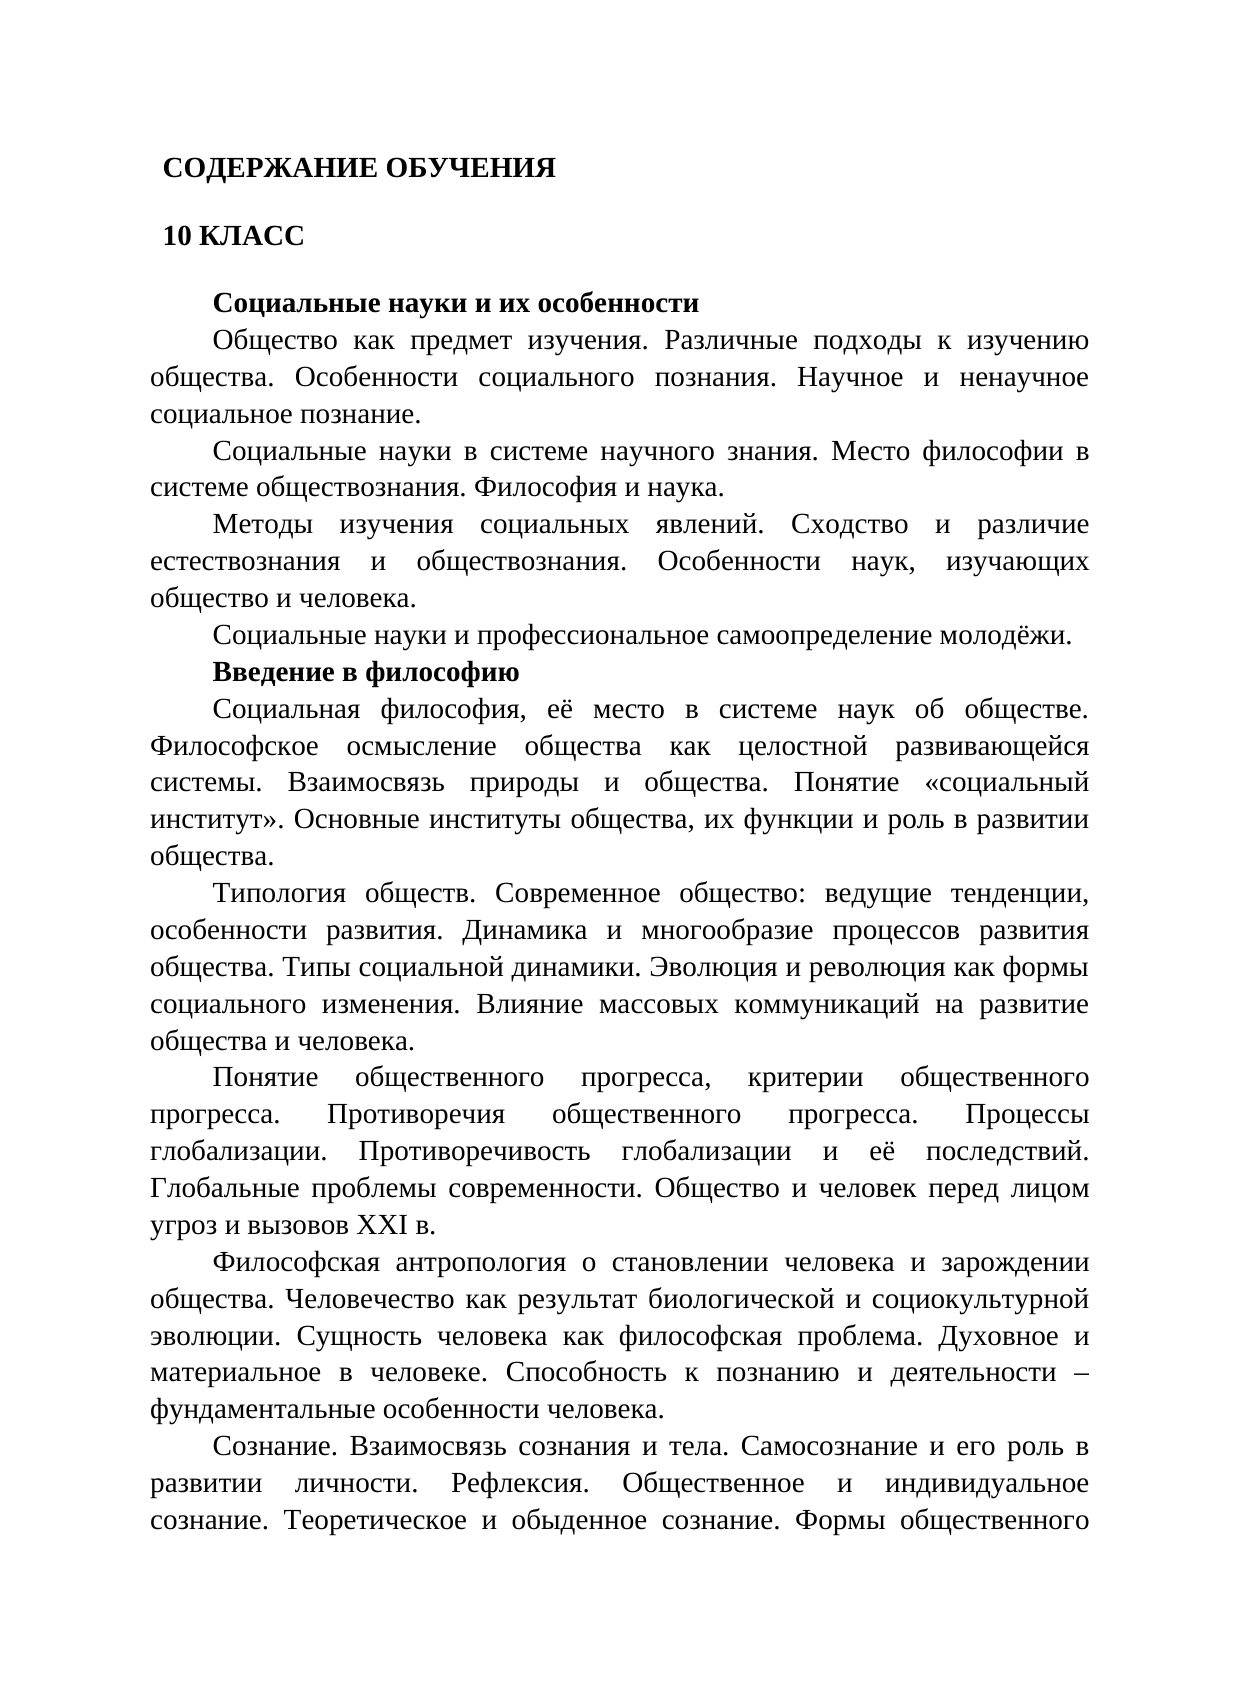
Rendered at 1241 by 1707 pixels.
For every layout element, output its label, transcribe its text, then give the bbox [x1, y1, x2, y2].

text Введение в философию [150, 654, 1090, 687]
text Социальные науки и профессиональное самоопределение молодёжи. [150, 617, 1090, 651]
text Общество как предмет изучения. Различные подходы к изучению общества. Особенности социального познания. Научное и ненаучное социальное познание. [150, 322, 1090, 429]
text СОДЕРЖАНИЕ ОБУЧЕНИЯ [162, 150, 1090, 183]
text Социальные науки в системе научного знания. Место философии в системе обществознания. Философия и наука. [150, 433, 1090, 503]
text Методы изучения социальных явлений. Сходство и различие естествознания и обществознания. Особенности наук, изучающих общество и человека. [150, 506, 1090, 614]
text 10 КЛАСС [162, 218, 1090, 251]
text Социальная философия, её место в системе наук об обществе. Философское осмысление общества как целостной развивающейся системы. Взаимосвязь природы и общества. Понятие «социальный институт». Основные институты общества, их функции и роль в развитии общества. [150, 691, 1090, 872]
text Типология обществ. Современное общество: ведущие тенденции, особенности развития. Динамика и многообразие процессов развития общества. Типы социальной динамики. Эволюция и революция как формы социального изменения. Влияние массовых коммуникаций на развитие общества и человека. [150, 875, 1090, 1056]
text Понятие общественного прогресса, критерии общественного прогресса. Противоречия общественного прогресса. Процессы глобализации. Противоречивость глобализации и её последствий. Глобальные проблемы современности. Общество и человек перед лицом угроз и вызовов XXI в. [150, 1059, 1090, 1241]
text Социальные науки и их особенности [150, 285, 1090, 319]
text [150, 1428, 1090, 1536]
text Философская антропология о становлении человека и зарождении общества. Человечество как результат биологической и социокультурной эволюции. Сущность человека как философская проблема. Духовное и материальное в человеке. Способность к познанию и деятельности – фундаментальные особенности человека. [150, 1244, 1090, 1425]
